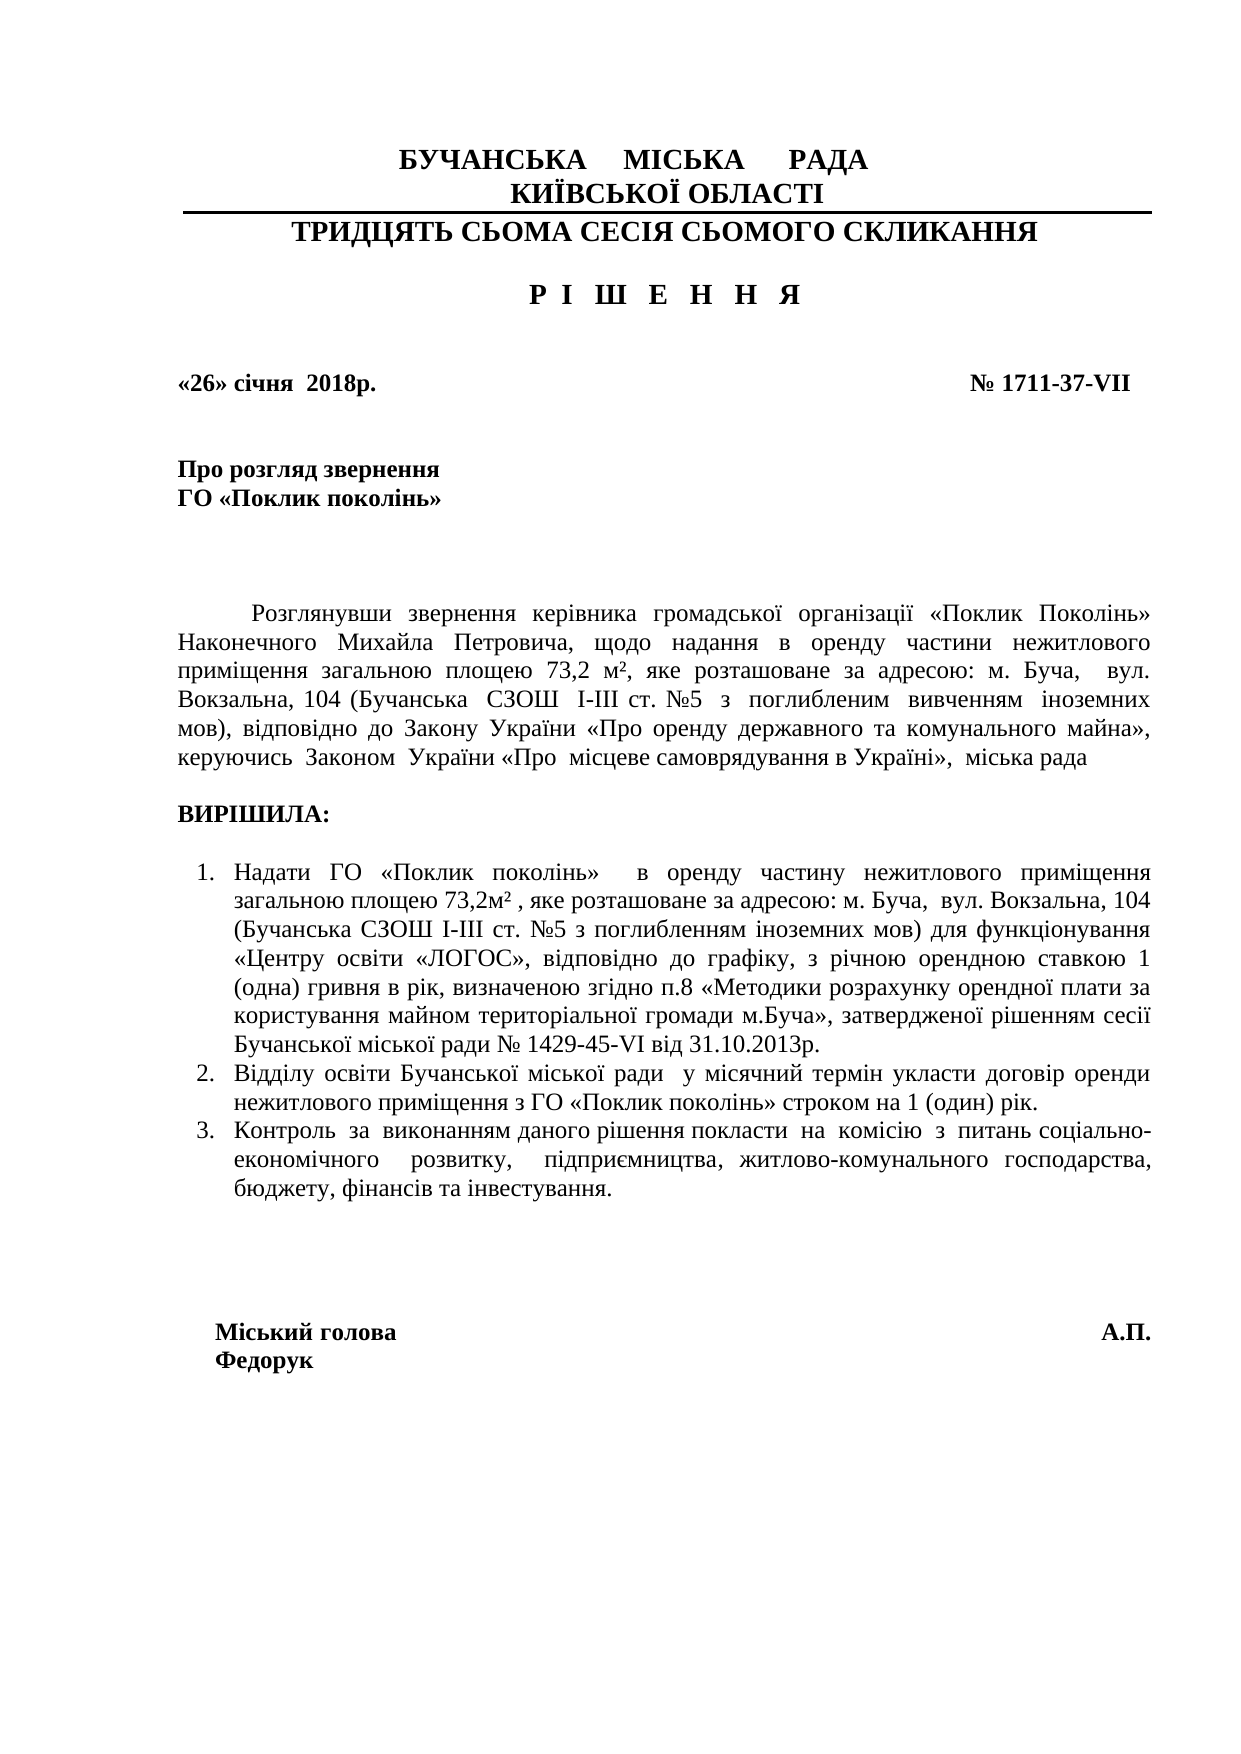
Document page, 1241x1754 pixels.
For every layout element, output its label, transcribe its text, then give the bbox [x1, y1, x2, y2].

text Міський голова А.П. Федорук [215, 1317, 1152, 1374]
list Контроль за виконанням даного рішення покласти на комісію з питань соціально-економічного розвитку, підприємництва, житлово-комунального господарства, бюджету, фінансів та інвестування. [196, 1115, 1152, 1202]
list Надати ГО «Поклик поколінь» в оренду частину нежитлового приміщення загальною площею 73,2м² , яке розташоване за адресою: м. Буча, вул. Вокзальна, 104 (Бучанська СЗОШ І-ІІІ ст. №5 з поглибленням іноземних мов) для функціонування «Центру освіти «ЛОГОС», відповідно до графіку, з річною орендною ставкою 1 (одна) гривня в рік, визначеною згідно п.8 «Методики розрахунку орендної плати за користування майном територіальної громади м.Буча», затвердженої рішенням сесії Бучанської міської ради № 1429-45-VI від 31.10.2013р. [196, 857, 1152, 1058]
text ГО «Поклик поколінь» [177, 483, 1152, 512]
text Розглянувши звернення керівника громадської організації «Поклик Поколінь» Наконечного Михайла Петровича, щодо надання в оренду частини нежитлового приміщення загальною площею 73,2 м², яке розташоване за адресою: м. Буча, вул. Вокзальна, 104 (Бучанська СЗОШ І-ІІІ ст. №5 з поглибленим вивченням іноземних мов), відповідно до Закону України «Про оренду державного та комунального майна», керуючись Законом України «Про місцеве самоврядування в Україні», міська рада [177, 598, 1152, 770]
text «26» січня 2018р. № 1711-37-VII [177, 368, 1152, 397]
list Відділу освіти Бучанської міської ради у місячний термін укласти договір оренди нежитлового приміщення з ГО «Поклик поколінь» строком на 1 (один) рік. [196, 1058, 1152, 1115]
text Про розгляд звернення [177, 454, 1152, 483]
text ВИРІШИЛА: [177, 799, 1152, 828]
subtitle Р І Ш Е Н Н Я [177, 277, 1152, 310]
subtitle КИЇВСЬКОЇ ОБЛАСТІ [183, 176, 1152, 211]
text ТРИДЦЯТЬ СЬОМА СЕСІЯ СЬОМОГО СКЛИКАННЯ [177, 214, 1152, 248]
subtitle БУЧАНСЬКА МІСЬКА РАДА [177, 118, 1152, 176]
